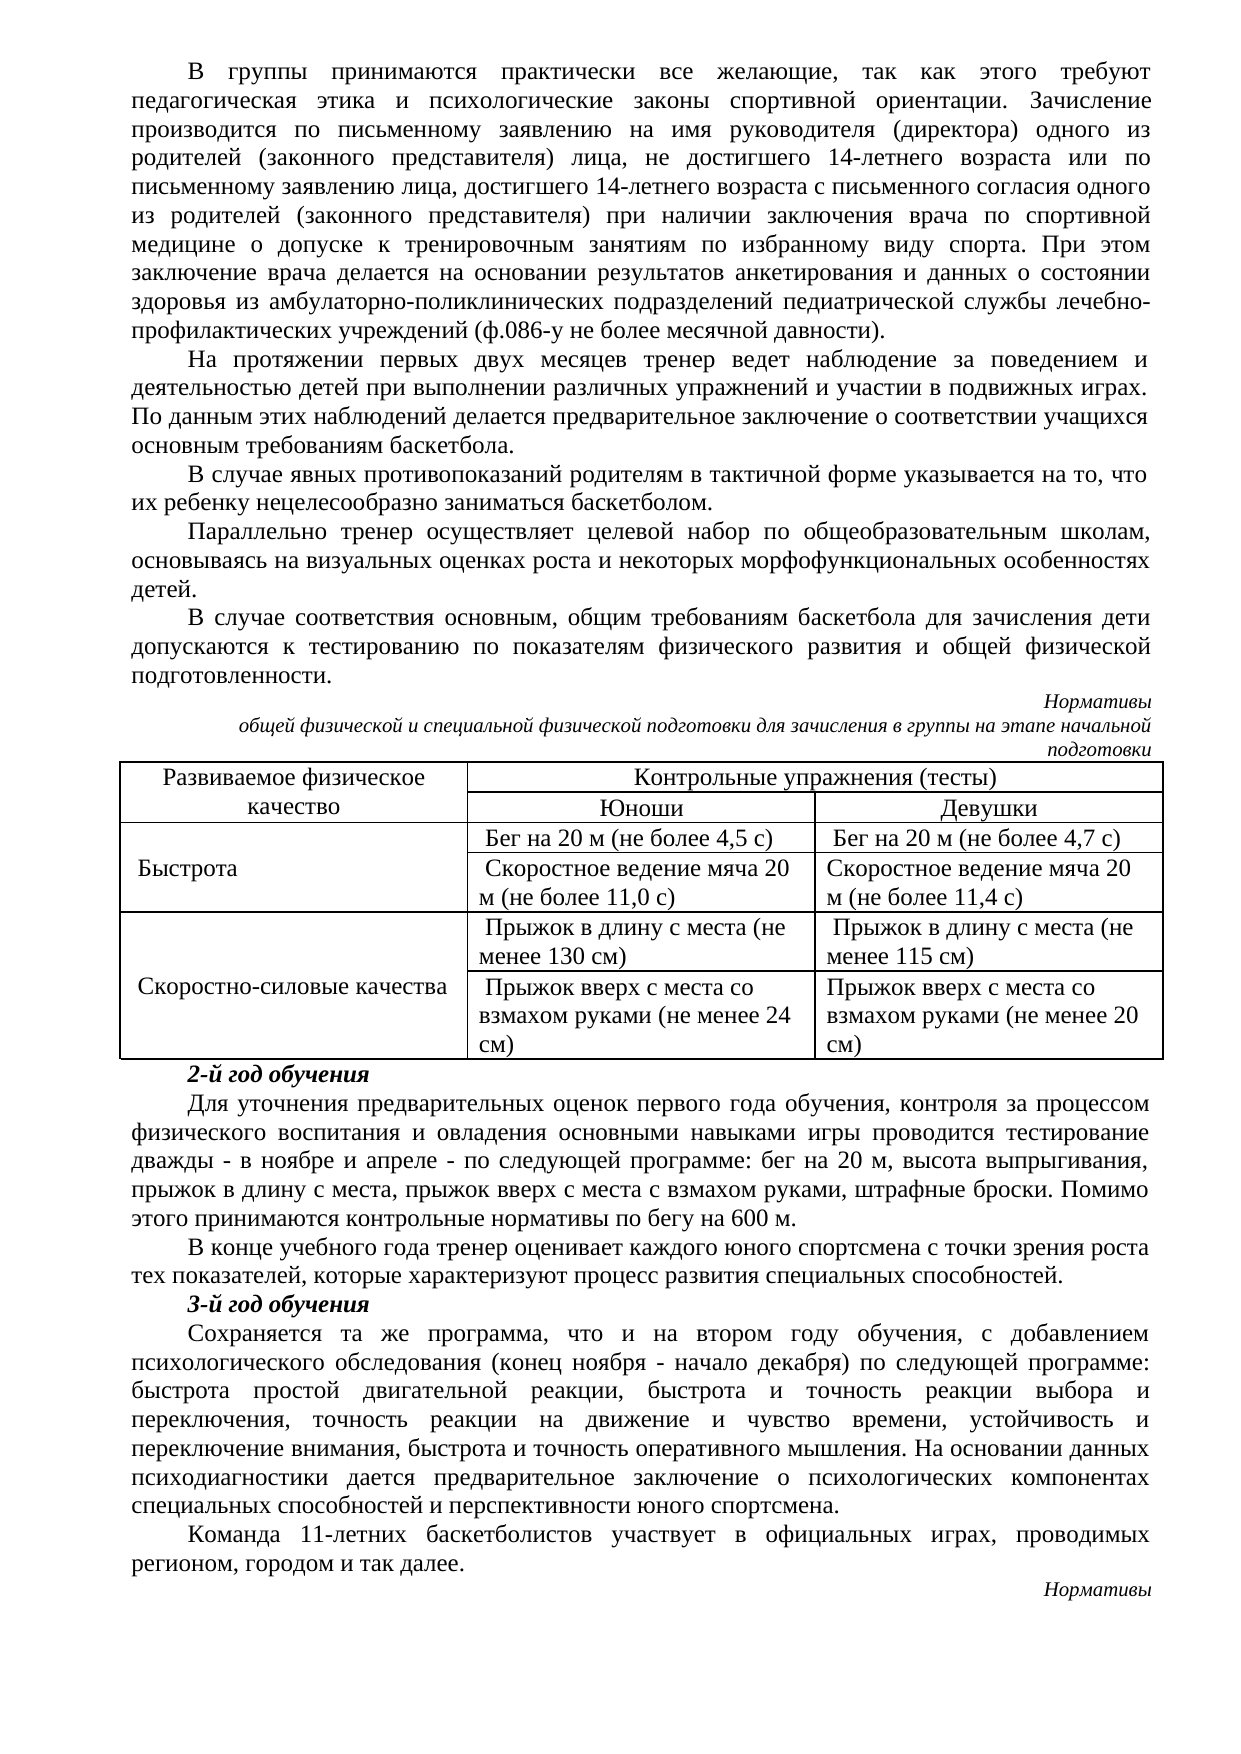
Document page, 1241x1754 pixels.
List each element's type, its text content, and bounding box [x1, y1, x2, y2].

text В конце учебного года тренер оценивает каждого юного спортсмена с точки зрения роста тех показателей, которые характеризуют процесс развития специальных способностей. [131, 1232, 1149, 1289]
table_cell Скоростно-силовые качества [121, 913, 467, 1058]
text В группы принимаются практически все желающие, так как этого требуют педагогическая этика и психологические законы спортивной ориентации. Зачисление производится по письменному заявлению на имя руководителя (директора) одного из родителей (законного представителя) лица, не достигшего 14-летнего возраста или по письменному заявлению лица, достигшего 14-летнего возраста с письменного согласия одного из родителей (законного представителя) при наличии заключения врача по спортивной медицине о допуске к тренировочным занятиям по избранному виду спорта. При этом заключение врача делается на основании результатов анкетирования и данных о состоянии здоровья из амбулаторно-поликлинических подразделений педиатрической службы лечебно-профилактических учреждений (ф.086-у не более месячной давности). [131, 56, 1152, 344]
table_header Контрольные упражнения (тесты) [468, 763, 1162, 791]
table_cell Прыжок в длину с места (не менее ) [816, 913, 1162, 970]
table_cell Скоростное ведение мяча (не более 11,0 с) [468, 853, 814, 911]
table_cell Бег на (не более 4,7 с) [816, 823, 1162, 852]
text 2-й год обучения [131, 1060, 1150, 1088]
table_cell Прыжок в длину с места (не менее ) [468, 913, 814, 970]
text Нормативы [131, 689, 1152, 713]
table_cell Бег на (не более 4,5 с) [468, 823, 814, 852]
text Сохраняется та же программа, что и на втором году обучения, с добавлением психологического обследования (конец ноября - начало декабря) по следующей программе: быстрота простой двигательной реакции, быстрота и точность реакции выбора и переключения, точность реакции на движение и чувство времени, устойчивость и переключение внимания, быстрота и точность оперативного мышления. На основании данных психодиагностики дается предварительное заключение о психологических компонентах специальных способностей и перспективности юного спортсмена. [131, 1318, 1151, 1519]
table_cell Прыжок вверх с места со взмахом руками (не менее ) [468, 972, 814, 1058]
table_header Развиваемое физическое качество [121, 763, 467, 822]
text 3-й год обучения [131, 1289, 1148, 1318]
text Параллельно тренер осуществляет целевой набор по общеобразовательным школам, основываясь на визуальных оценках роста и некоторых морфофункциональных особенностях детей. [131, 516, 1152, 602]
text Нормативы [131, 1577, 1152, 1601]
table_cell Скоростное ведение мяча (не более 11,4 с) [816, 853, 1162, 911]
text На протяжении первых двух месяцев тренер ведет наблюдение за поведением и деятельностью детей при выполнении различных упражнений и участии в подвижных играх. По данным этих наблюдений делается предварительное заключение о соответствии учащихся основным требованиям баскетбола. [131, 344, 1149, 459]
text общей физической и специальной физической подготовки для зачисления в группы на этапе начальной подготовки [131, 713, 1152, 761]
text Команда 11-летних баскетболистов участвует в официальных играх, проводимых регионом, городом и так далее. [131, 1519, 1151, 1577]
table_cell Быстрота [121, 823, 467, 911]
table_cell Девушки [816, 793, 1162, 822]
table_cell Прыжок вверх с места со взмахом руками (не менее ) [816, 972, 1162, 1058]
table_cell Юноши [468, 793, 814, 822]
text Для уточнения предварительных оценок первого года обучения, контроля за процессом физического воспитания и овладения основными навыками игры проводится тестирование дважды - в ноябре и апреле - по следующей программе: бег на , высота выпрыгивания, прыжок в длину с места, прыжок вверх с места с взмахом руками, штрафные броски. Помимо этого принимаются контрольные нормативы по бегу на . [131, 1088, 1150, 1232]
text В случае явных противопоказаний родителям в тактичной форме указывается на то, что их ребенку нецелесообразно заниматься баскетболом. [131, 459, 1149, 516]
text В случае соответствия основным, общим требованиям баскетбола для зачисления дети допускаются к тестированию по показателям физического развития и общей физической подготовленности. [131, 602, 1152, 689]
